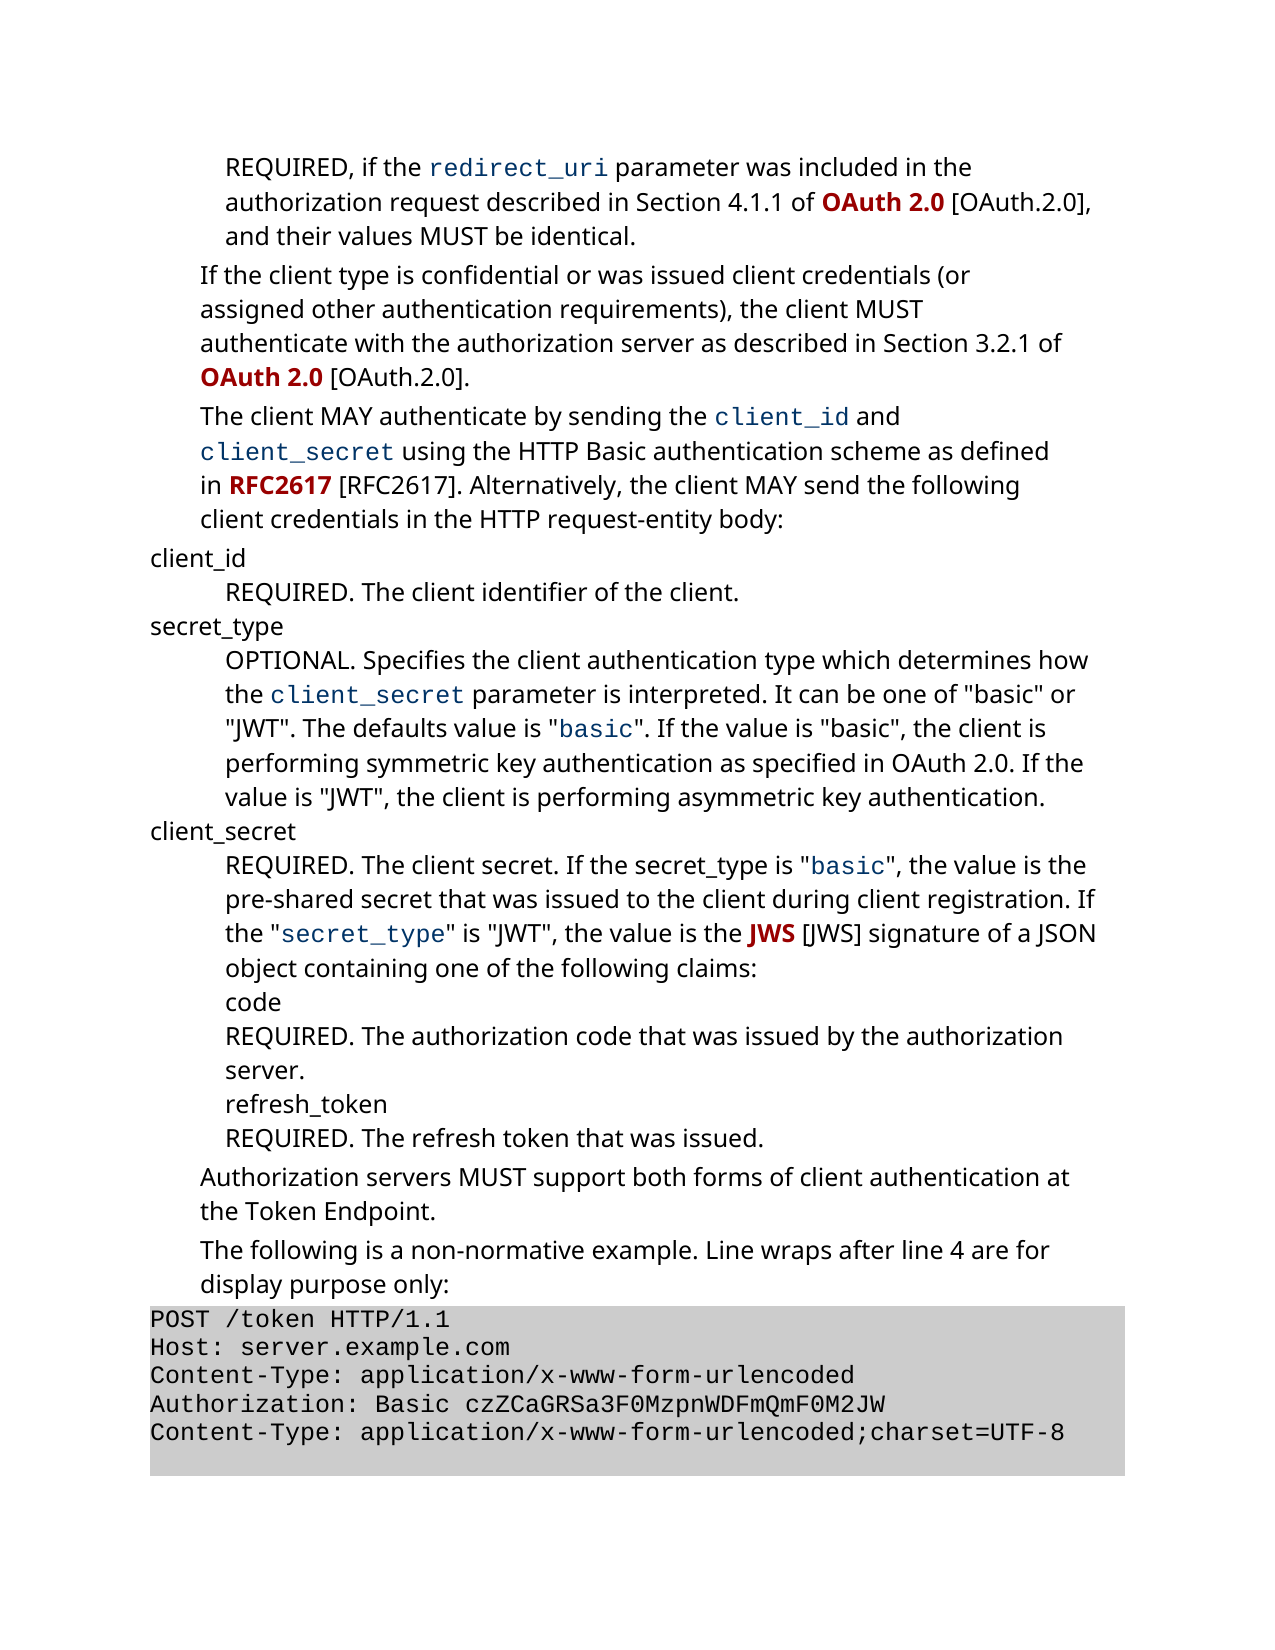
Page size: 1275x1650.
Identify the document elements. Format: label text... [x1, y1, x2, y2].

text OPTIONAL. Specifies the client authentication type which determines how the client_secret parameter is interpreted. It can be one of "basic" or "JWT". The defaults value is "basic". If the value is "basic", the client is performing symmetric key authentication as specified in OAuth 2.0. If the value is "JWT", the client is performing asymmetric key authentication. [225, 643, 1125, 813]
text Host: server.example.com [150, 1334, 1125, 1363]
text Authorization servers MUST support both forms of client authentication at the Token Endpoint. [200, 1160, 1075, 1228]
text secret_type [150, 609, 1125, 643]
text refresh_token [225, 1086, 1125, 1121]
text Content-Type: application/x-www-form-urlencoded;charset=UTF-8 [150, 1419, 1125, 1448]
text REQUIRED, if the redirect_uri parameter was included in the authorization request described in Section 4.1.1 of OAuth 2.0 (Hammer-Lahav, E., Ed., Recordon, D., and D. Hardt, “OAuth 2.0 Authorization Protocol,” September 2011.) [OAuth.2.0], and their values MUST be identical. [225, 150, 1125, 252]
text The following is a non-normative example. Line wraps after line 4 are for display purpose only: [200, 1233, 1075, 1301]
text POST /token HTTP/1.1 [150, 1306, 1125, 1334]
text If the client type is confidential or was issued client credentials (or assigned other authentication requirements), the client MUST authenticate with the authorization server as described in Section 3.2.1 of OAuth 2.0 (Hammer-Lahav, E., Ed., Recordon, D., and D. Hardt, “OAuth 2.0 Authorization Protocol,” September 2011.) [OAuth.2.0]. [200, 257, 1075, 394]
text client_id [150, 541, 1125, 575]
text REQUIRED. The client secret. If the secret_type is "basic", the value is the pre-shared secret that was issued to the client during client registration. If the "secret_type" is "JWT", the value is the JWS (Jones, M., Balfanz, D., Bradley, J., Goland, Y., Panzer, J., Sakimura, N., and P. Tarjan, “JSON Web Signatures,” April 2011.) [JWS] signature of a JSON object containing one of the following claims: [225, 848, 1125, 984]
text REQUIRED. The authorization code that was issued by the authorization server. [225, 1018, 1125, 1086]
text The client MAY authenticate by sending the client_id and client_secret using the HTTP Basic authentication scheme as defined in RFC2617 (Franks, J., Hallam-Baker, P., Hostetler, J., Lawrence, S., Leach, P., Luotonen, A., and L. Stewart, “HTTP Authentication: Basic and Digest Access Authentication,” June 1999.) [RFC2617]. Alternatively, the client MAY send the following client credentials in the HTTP request-entity body: [200, 399, 1075, 536]
text code [225, 984, 1125, 1018]
text REQUIRED. The refresh token that was issued. [225, 1121, 1125, 1154]
text Content-Type: application/x-www-form-urlencoded [150, 1363, 1125, 1391]
text client_secret [150, 813, 1125, 848]
text REQUIRED. The client identifier of the client. [225, 575, 1125, 609]
text Authorization: Basic czZCaGRSa3F0MzpnWDFmQmF0M2JW [150, 1391, 1125, 1419]
